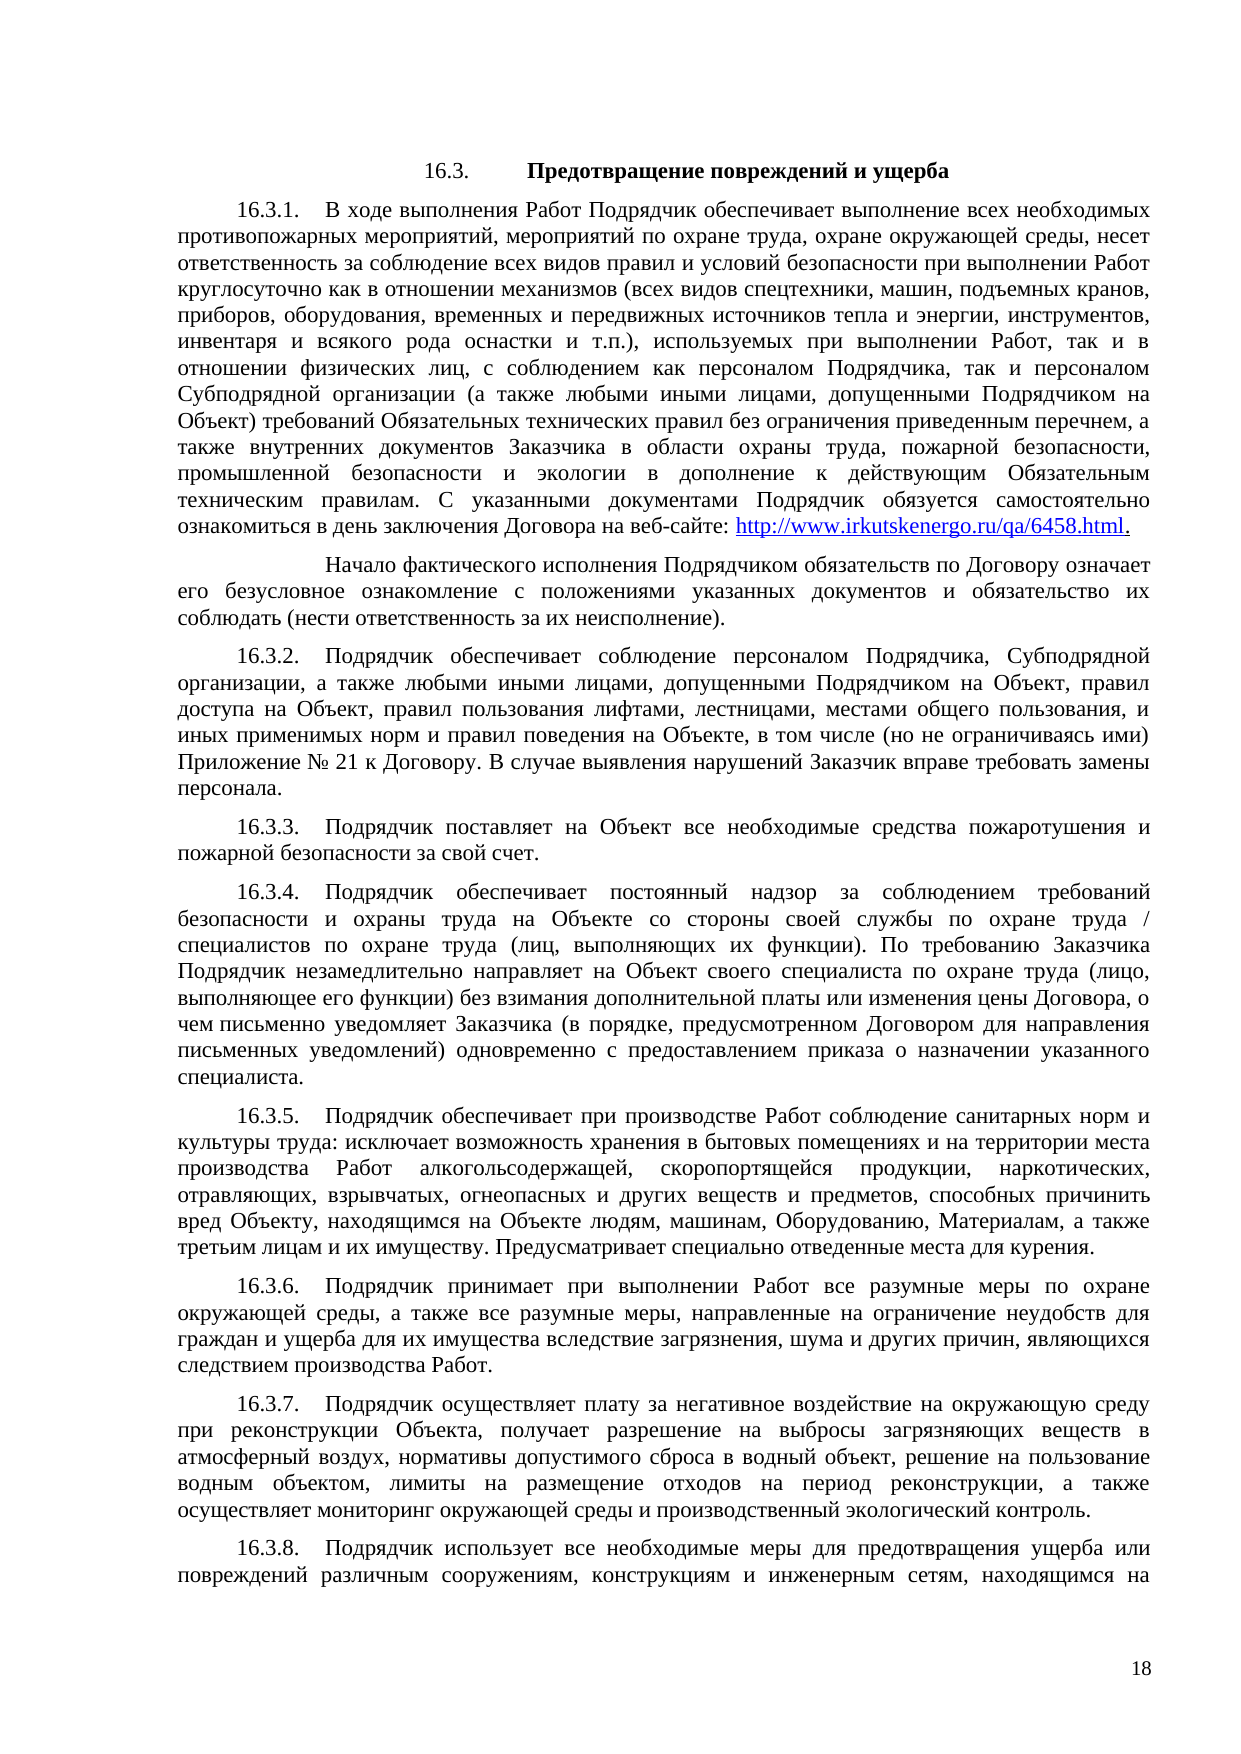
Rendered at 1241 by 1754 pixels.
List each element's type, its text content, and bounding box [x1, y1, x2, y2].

text Подрядчик обеспечивает при производстве Работ соблюдение санитарных норм и культуры труда: исключает возможность хранения в бытовых помещениях и на территории места производства Работ алкогольсодержащей, скоропортящейся продукции, наркотических, отравляющих, взрывчатых, огнеопасных и других веществ и предметов, способных причинить вред Объекту, находящимся на Объекте людям, машинам, Оборудованию, Материалам, а также третьим лицам и их имуществу. Предусматривает специально отведенные места для курения. [177, 1102, 1152, 1260]
text Подрядчик обеспечивает соблюдение персоналом Подрядчика, Субподрядной организации, а также любыми иными лицами, допущенными Подрядчиком на Объект, правил доступа на Объект, правил пользования лифтами, лестницами, местами общего пользования, и иных применимых норм и правил поведения на Объекте, в том числе (но не ограничиваясь ими) Приложение № 21 к Договору. В случае выявления нарушений Заказчик вправе требовать замены персонала. [177, 642, 1152, 801]
text Подрядчик принимает при выполнении Работ все разумные меры по охране окружающей среды, а также все разумные меры, направленные на ограничение неудобств для граждан и ущерба для их имущества вследствие загрязнения, шума и других причин, являющихся следствием производства Работ. [177, 1272, 1152, 1378]
list Начало фактического исполнения Подрядчиком обязательств по Договору означает его безусловное ознакомление с положениями указанных документов и обязательство их соблюдать (нести ответственность за их неисполнение). [177, 551, 1152, 630]
text Подрядчик осуществляет плату за негативное воздействие на окружающую среду при реконструкции Объекта, получает разрешение на выбросы загрязняющих веществ в атмосферный воздух, нормативы допустимого сброса в водный объект, решение на пользование водным объектом, лимиты на размещение отходов на период реконструкции, а также осуществляет мониторинг окружающей среды и производственный экологический контроль. [177, 1390, 1152, 1522]
text В ходе выполнения Работ Подрядчик обеспечивает выполнение всех необходимых противопожарных мероприятий, мероприятий по охране труда, охране окружающей среды, несет ответственность за соблюдение всех видов правил и условий безопасности при выполнении Работ круглосуточно как в отношении механизмов (всех видов спецтехники, машин, подъемных кранов, приборов, оборудования, временных и передвижных источников тепла и энергии, инструментов, инвентаря и всякого рода оснастки и т.п.), используемых при выполнении Работ, так и в отношении физических лиц, с соблюдением как персоналом Подрядчика, так и персоналом Субподрядной организации (а также любыми иными лицами, допущенными Подрядчиком на Объект) требований Обязательных технических правил без ограничения приведенным перечнем, а также внутренних документов Заказчика в области охраны труда, пожарной безопасности, промышленной безопасности и экологии в дополнение к действующим Обязательным техническим правилам. С указанными документами Подрядчик обязуется самостоятельно ознакомиться в день заключения Договора на веб-сайте: http://www.irkutskenergo.ru/qa/6458.html. [177, 196, 1152, 538]
text Подрядчик обеспечивает постоянный надзор за соблюдением требований безопасности и охраны труда на Объекте со стороны своей службы по охране труда / специалистов по охране труда (лиц, выполняющих их функции). По требованию Заказчика Подрядчик незамедлительно направляет на Объект своего специалиста по охране труда (лицо, выполняющее его функции) без взимания дополнительной платы или изменения цены Договора, о чем письменно уведомляет Заказчика (в порядке, предусмотренном Договором для направления письменных уведомлений) одновременно с предоставлением приказа о назначении указанного специалиста. [177, 878, 1152, 1089]
text Предотвращение повреждений и ущерба [162, 157, 1152, 183]
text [177, 1534, 1152, 1587]
text Подрядчик поставляет на Объект все необходимые средства пожаротушения и пожарной безопасности за свой счет. [177, 813, 1152, 866]
